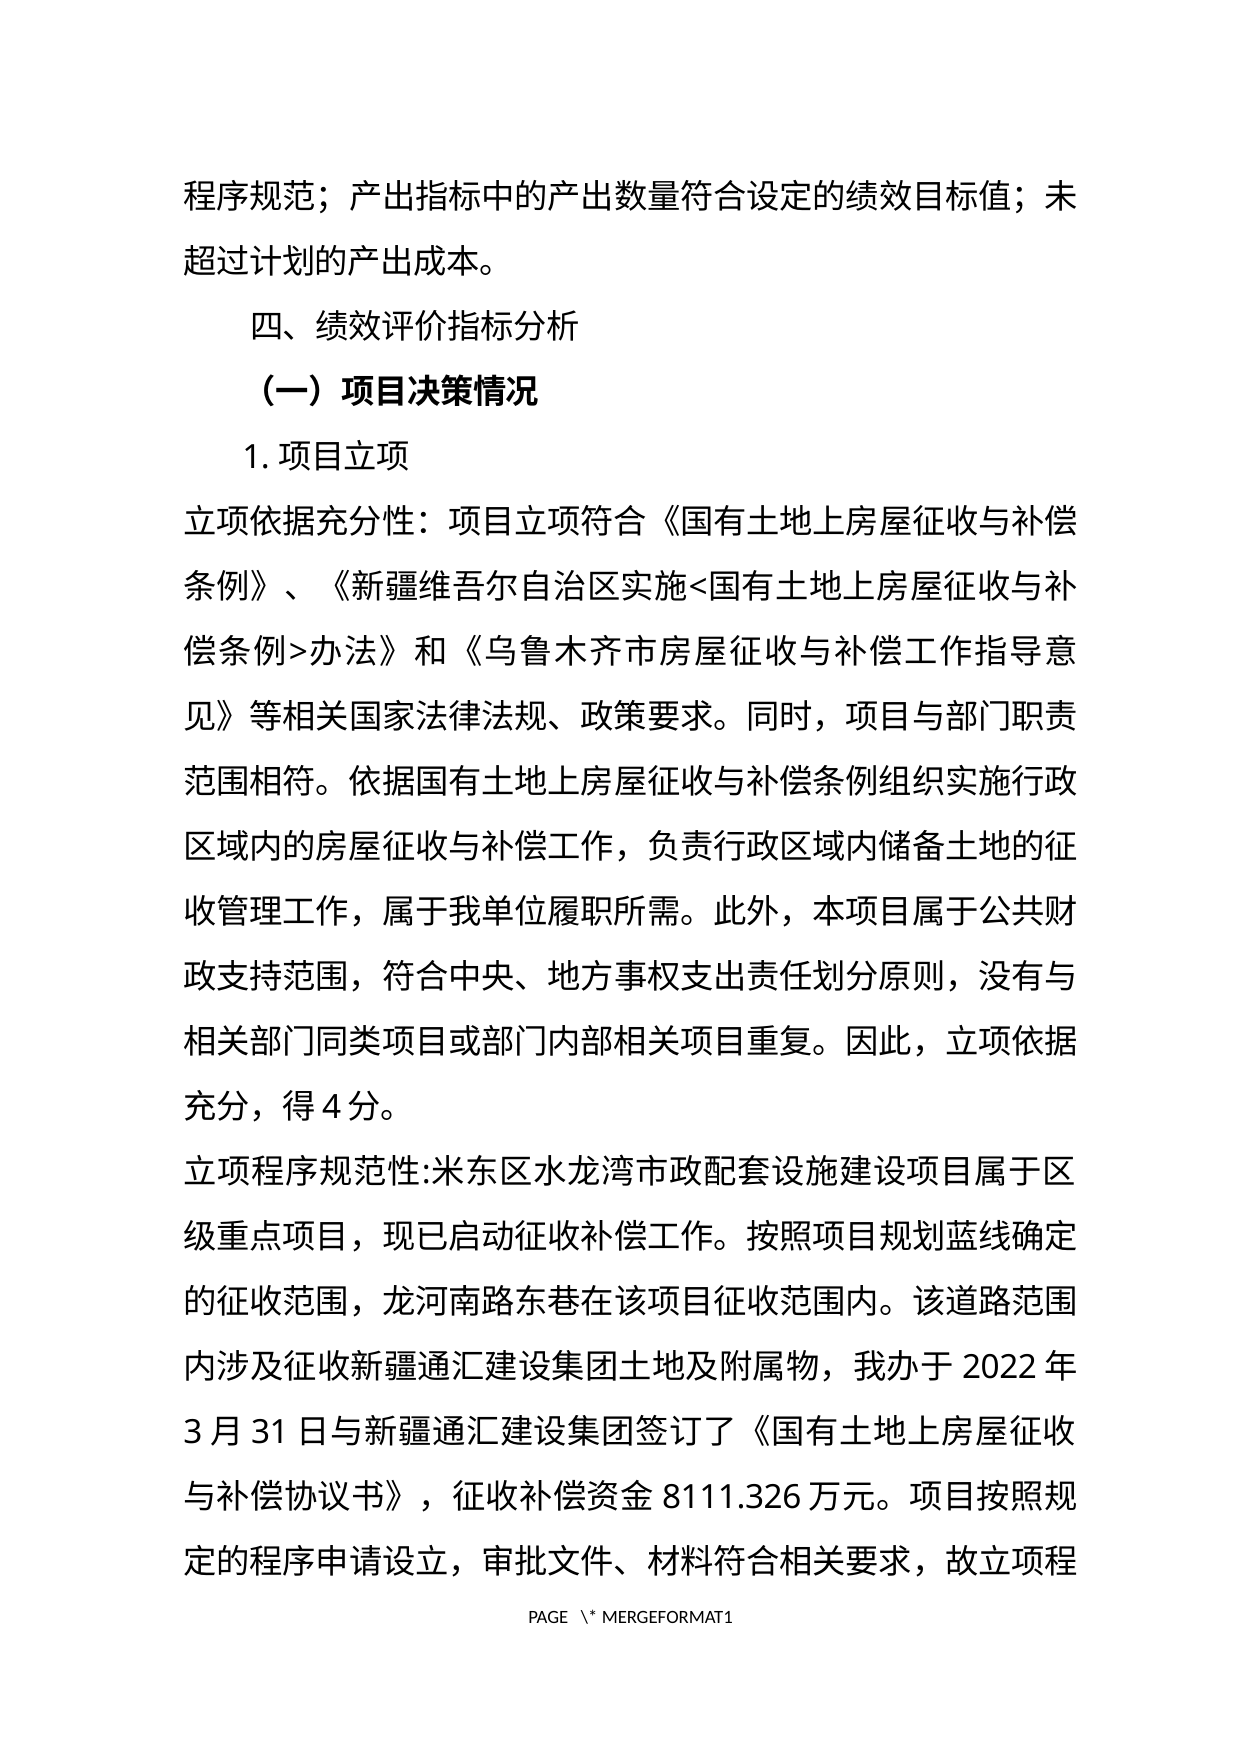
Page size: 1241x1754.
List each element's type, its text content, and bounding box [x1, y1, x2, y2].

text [183, 162, 1078, 292]
text （一）项目决策情况 [183, 357, 1078, 422]
text 四、绩效评价指标分析 [183, 292, 1078, 357]
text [183, 422, 1078, 1592]
